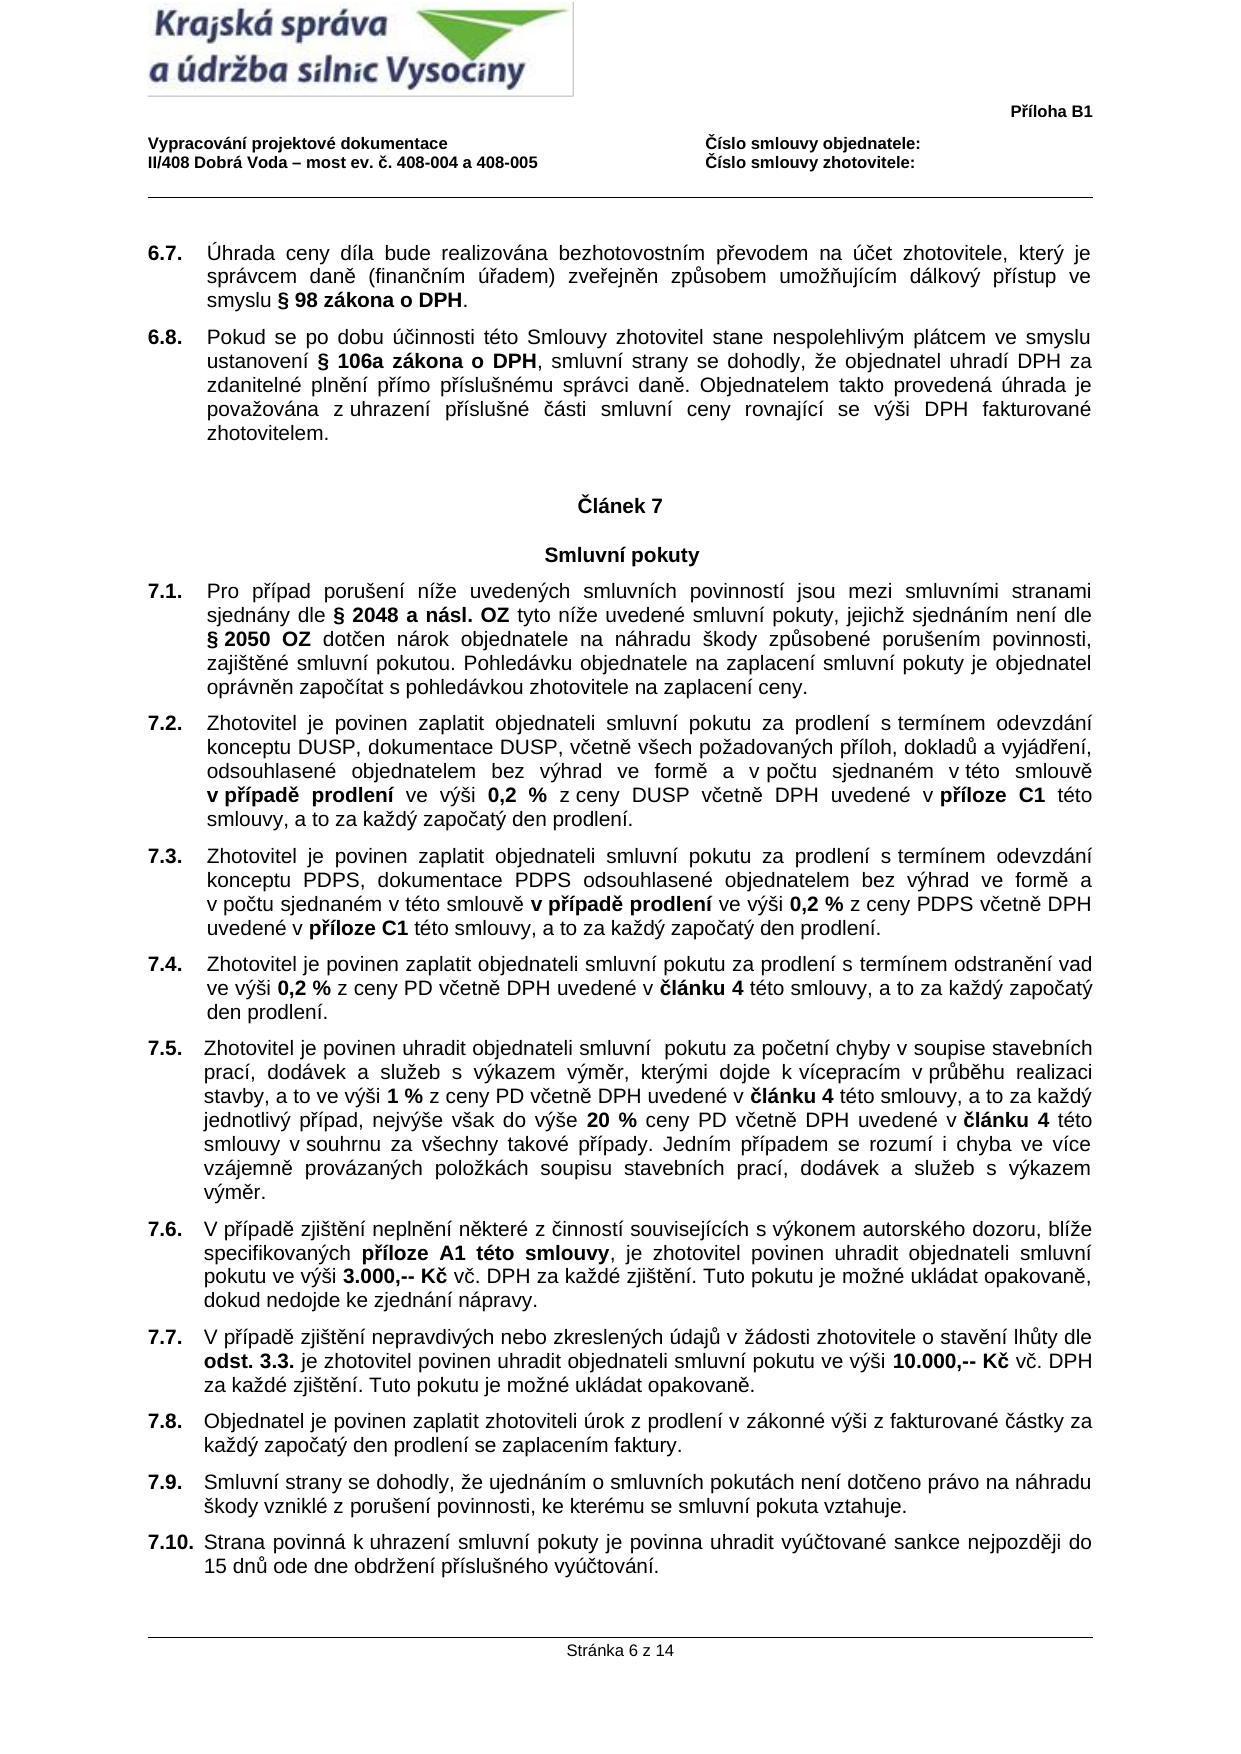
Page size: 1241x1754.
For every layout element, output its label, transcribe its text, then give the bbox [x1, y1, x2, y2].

list Zhotovitel je povinen zaplatit objednateli smluvní pokutu za prodlení s termínem odevzdání konceptu DUSP, dokumentace DUSP, včetně všech požadovaných příloh, dokladů a vyjádření, odsouhlasené objednatelem bez výhrad ve formě a v počtu sjednaném v této smlouvě v případě prodlení ve výši 0,2 % z ceny DUSP včetně DPH uvedené v příloze C1 této smlouvy, a to za každý započatý den prodlení. [148, 711, 1093, 831]
list Smluvní pokuty [148, 542, 1096, 566]
list Článek 7 [148, 493, 1093, 517]
list V případě zjištění neplnění některé z činností souvisejících s výkonem autorského dozoru, blíže specifikovaných příloze A1 této smlouvy, je zhotovitel povinen uhradit objednateli smluvní pokutu ve výši 3.000,-- Kč vč. DPH za každé zjištění. Tuto pokutu je možné ukládat opakovaně, dokud nedojde ke zjednání nápravy. [148, 1216, 1093, 1312]
list Strana povinná k uhrazení smluvní pokuty je povinna uhradit vyúčtované sankce nejpozději do 15 dnů ode dne obdržení příslušného vyúčtování. [148, 1530, 1093, 1578]
picture [147, 2, 574, 98]
list Zhotovitel je povinen zaplatit objednateli smluvní pokutu za prodlení s termínem odstranění vad ve výši 0,2 % z ceny PD včetně DPH uvedené v článku 4 této smlouvy, a to za každý započatý den prodlení. [148, 952, 1093, 1024]
list Objednatel je povinen zaplatit zhotoviteli úrok z prodlení v zákonné výši z fakturované částky za každý započatý den prodlení se zaplacením faktury. [148, 1409, 1093, 1457]
list Úhrada ceny díla bude realizována bezhotovostním převodem na účet zhotovitele, který je správcem daně (finančním úřadem) zveřejněn způsobem umožňujícím dálkový přístup ve smyslu § 98 zákona o DPH. [148, 240, 1093, 312]
list Zhotovitel je povinen uhradit objednateli smluvní pokutu za početní chyby v soupise stavebních prací, dodávek a služeb s výkazem výměr, kterými dojde k vícepracím v průběhu realizaci stavby, a to ve výši 1 % z ceny PD včetně DPH uvedené v článku 4 této smlouvy, a to za každý jednotlivý případ, nejvýše však do výše 20 % ceny PD včetně DPH uvedené v článku 4 této smlouvy v souhrnu za všechny takové případy. Jedním případem se rozumí i chyba ve více vzájemně provázaných položkách soupisu stavebních prací, dodávek a služeb s výkazem výměr. [148, 1036, 1093, 1204]
list Pokud se po dobu účinnosti této Smlouvy zhotovitel stane nespolehlivým plátcem ve smyslu ustanovení § 106a zákona o DPH, smluvní strany se dohodly, že objednatel uhradí DPH za zdanitelné plnění přímo příslušnému správci daně. Objednatelem takto provedená úhrada je považována z uhrazení příslušné části smluvní ceny rovnající se výši DPH fakturované zhotovitelem. [148, 325, 1093, 444]
list Zhotovitel je povinen zaplatit objednateli smluvní pokutu za prodlení s termínem odevzdání konceptu PDPS, dokumentace PDPS odsouhlasené objednatelem bez výhrad ve formě a v počtu sjednaném v této smlouvě v případě prodlení ve výši 0,2 % z ceny PDPS včetně DPH uvedené v příloze C1 této smlouvy, a to za každý započatý den prodlení. [148, 843, 1093, 939]
list Smluvní strany se dohodly, že ujednáním o smluvních pokutách není dotčeno právo na náhradu škody vzniklé z porušení povinnosti, ke kterému se smluvní pokuta vztahuje. [148, 1469, 1093, 1517]
list Pro případ porušení níže uvedených smluvních povinností jsou mezi smluvními stranami sjednány dle § 2048 a násl. OZ tyto níže uvedené smluvní pokuty, jejichž sjednáním není dle § 2050 OZ dotčen nárok objednatele na náhradu škody způsobené porušením povinnosti, zajištěné smluvní pokutou. Pohledávku objednatele na zaplacení smluvní pokuty je objednatel oprávněn započítat s pohledávkou zhotovitele na zaplacení ceny. [148, 579, 1093, 699]
list V případě zjištění nepravdivých nebo zkreslených údajů v žádosti zhotovitele o stavění lhůty dle odst. 3.3. je zhotovitel povinen uhradit objednateli smluvní pokutu ve výši 10.000,-- Kč vč. DPH za každé zjištění. Tuto pokutu je možné ukládat opakovaně. [148, 1325, 1093, 1397]
